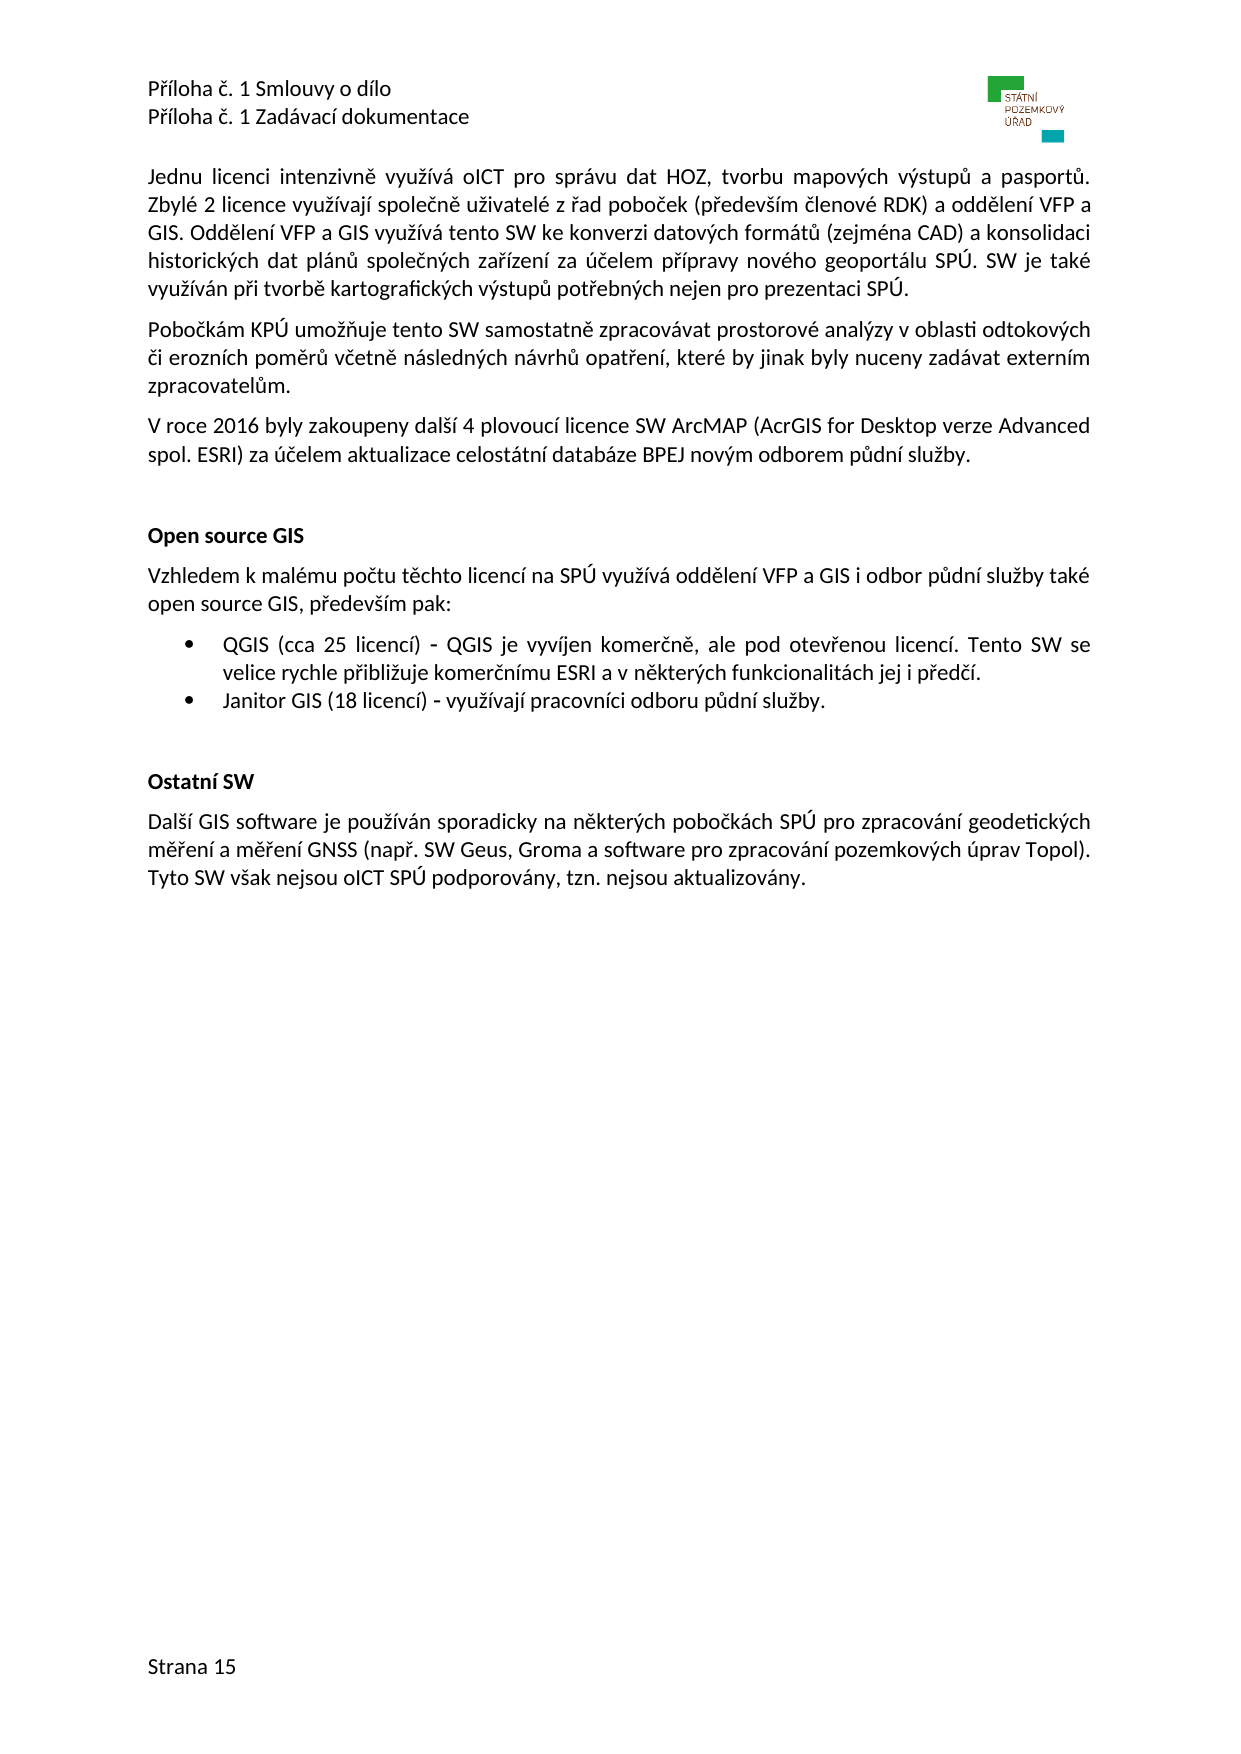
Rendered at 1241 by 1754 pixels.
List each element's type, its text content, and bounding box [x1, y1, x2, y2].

text Vzhledem k malému počtu těchto licencí na SPÚ využívá oddělení VFP a GIS i odbor půdní služby také open source GIS, především pak: [148, 561, 1093, 617]
text Jednu licenci intenzivně využívá oICT pro správu dat HOZ, tvorbu mapových výstupů a pasportů. Zbylé 2 licence využívají společně uživatelé z řad poboček (především členové RDK) a oddělení VFP a GIS. Oddělení VFP a GIS využívá tento SW ke konverzi datových formátů (zejména CAD) a konsolidaci historických dat plánů společných zařízení za účelem přípravy nového geoportálu SPÚ. SW je také využíván při tvorbě kartografických výstupů potřebných nejen pro prezentaci SPÚ. [148, 162, 1093, 303]
text Open source GIS [148, 521, 1093, 549]
picture [987, 75, 1065, 143]
text Ostatní SW [148, 767, 1093, 795]
text Pobočkám KPÚ umožňuje tento SW samostatně zpracovávat prostorové analýzy v oblasti odtokových či erozních poměrů včetně následných návrhů opatření, které by jinak byly nuceny zadávat externím zpracovatelům. [148, 315, 1093, 399]
text Další GIS software je používán sporadicky na některých pobočkách SPÚ pro zpracování geodetických měření a měření GNSS (např. SW Geus, Groma a software pro zpracování pozemkových úprav Topol). Tyto SW však nejsou oICT SPÚ podporovány, tzn. nejsou aktualizovány. [148, 807, 1093, 891]
text V roce 2016 byly zakoupeny další 4 plovoucí licence SW ArcMAP (AcrGIS for Desktop verze Advanced spol. ESRI) za účelem aktualizace celostátní databáze BPEJ novým odborem půdní služby. [148, 412, 1093, 468]
list QGIS (cca 25 licencí)  QGIS je vyvíjen komerčně, ale pod otevřenou licencí. Tento SW se velice rychle přibližuje komerčnímu ESRI a v některých funkcionalitách jej i předčí. [185, 630, 1093, 686]
list Janitor GIS (18 licencí)  využívají pracovníci odboru půdní služby. [185, 686, 1093, 714]
